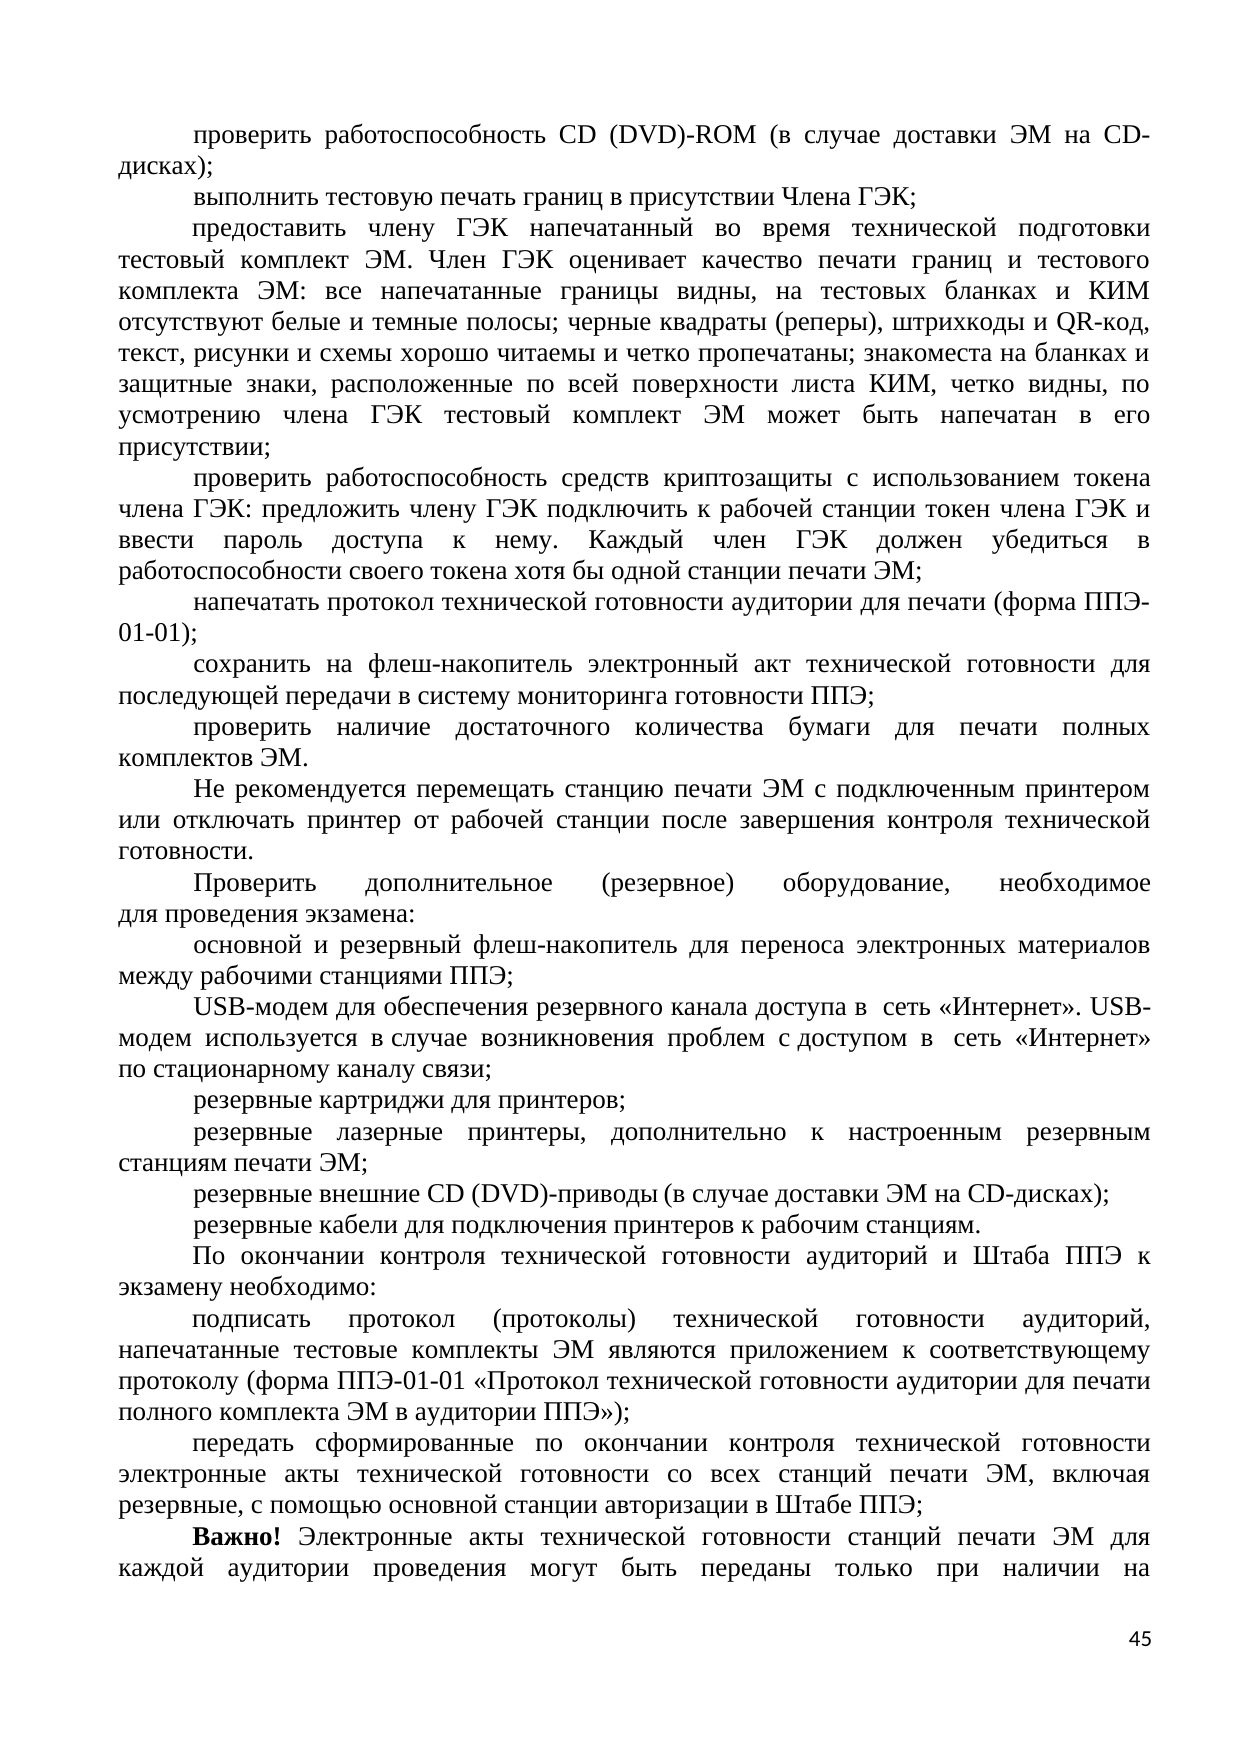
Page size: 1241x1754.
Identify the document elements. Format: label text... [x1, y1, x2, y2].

text выполнить тестовую печать границ в присутствии Члена ГЭК; [118, 180, 1152, 212]
text USB-модем для обеспечения резервного канала доступа в сеть «Интернет». USB-модем используется в случае возникновения проблем с доступом в сеть «Интернет» по стационарному каналу связи; [118, 990, 1152, 1084]
text резервные кабели для подключения принтеров к рабочим станциям. [118, 1208, 1152, 1239]
text резервные внешние CD (DVD)-приводы (в случае доставки ЭМ на CD-дисках); [118, 1177, 1152, 1208]
text подписать протокол (протоколы) технической готовности аудиторий, напечатанные тестовые комплекты ЭМ являются приложением к соответствующему протоколу (форма ППЭ-01-01 «Протокол технической готовности аудитории для печати полного комплекта ЭМ в аудитории ППЭ»); [118, 1302, 1152, 1426]
text проверить работоспособность средств криптозащиты с использованием токена члена ГЭК: предложить члену ГЭК подключить к рабочей станции токен члена ГЭК и ввести пароль доступа к нему. Каждый член ГЭК должен убедиться в работоспособности своего токена хотя бы одной станции печати ЭМ; [118, 461, 1152, 585]
text проверить наличие достаточного количества бумаги для печати полных комплектов ЭМ. [118, 710, 1152, 772]
text напечатать протокол технической готовности аудитории для печати (форма ППЭ-01-01); [118, 585, 1152, 648]
text сохранить на флеш-накопитель электронный акт технической готовности для последующей передачи в систему мониторинга готовности ППЭ; [118, 648, 1152, 710]
text резервные картриджи для принтеров; [118, 1084, 1152, 1115]
text предоставить члену ГЭК напечатанный во время технической подготовки тестовый комплект ЭМ. Член ГЭК оценивает качество печати границ и тестового комплекта ЭМ: все напечатанные границы видны, на тестовых бланках и КИМ отсутствуют белые и темные полосы; черные квадраты (реперы), штрихкоды и QR-код, текст, рисунки и схемы хорошо читаемы и четко пропечатаны; знакоместа на бланках и защитные знаки, расположенные по всей поверхности листа КИМ, четко видны, по усмотрению члена ГЭК тестовый комплект ЭМ может быть напечатан в его присутствии; [118, 212, 1152, 461]
text проверить работоспособность CD (DVD)-ROM (в случае доставки ЭМ на CD-дисках); [118, 118, 1152, 180]
text По окончании контроля технической готовности аудиторий и Штаба ППЭ к экзамену необходимо: [118, 1239, 1152, 1302]
text основной и резервный флеш-накопитель для переноса электронных материалов между рабочими станциями ППЭ; [118, 928, 1152, 990]
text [118, 1520, 1152, 1582]
text Проверить дополнительное (резервное) оборудование, необходимое для проведения экзамена: [118, 866, 1152, 928]
text Не рекомендуется перемещать станцию печати ЭМ с подключенным принтером или отключать принтер от рабочей станции после завершения контроля технической готовности. [118, 772, 1152, 866]
text передать сформированные по окончании контроля технической готовности электронные акты технической готовности со всех станций печати ЭМ, включая резервные, с помощью основной станции авторизации в Штабе ППЭ; [118, 1426, 1152, 1520]
text резервные лазерные принтеры, дополнительно к настроенным резервным станциям печати ЭМ; [118, 1115, 1152, 1177]
